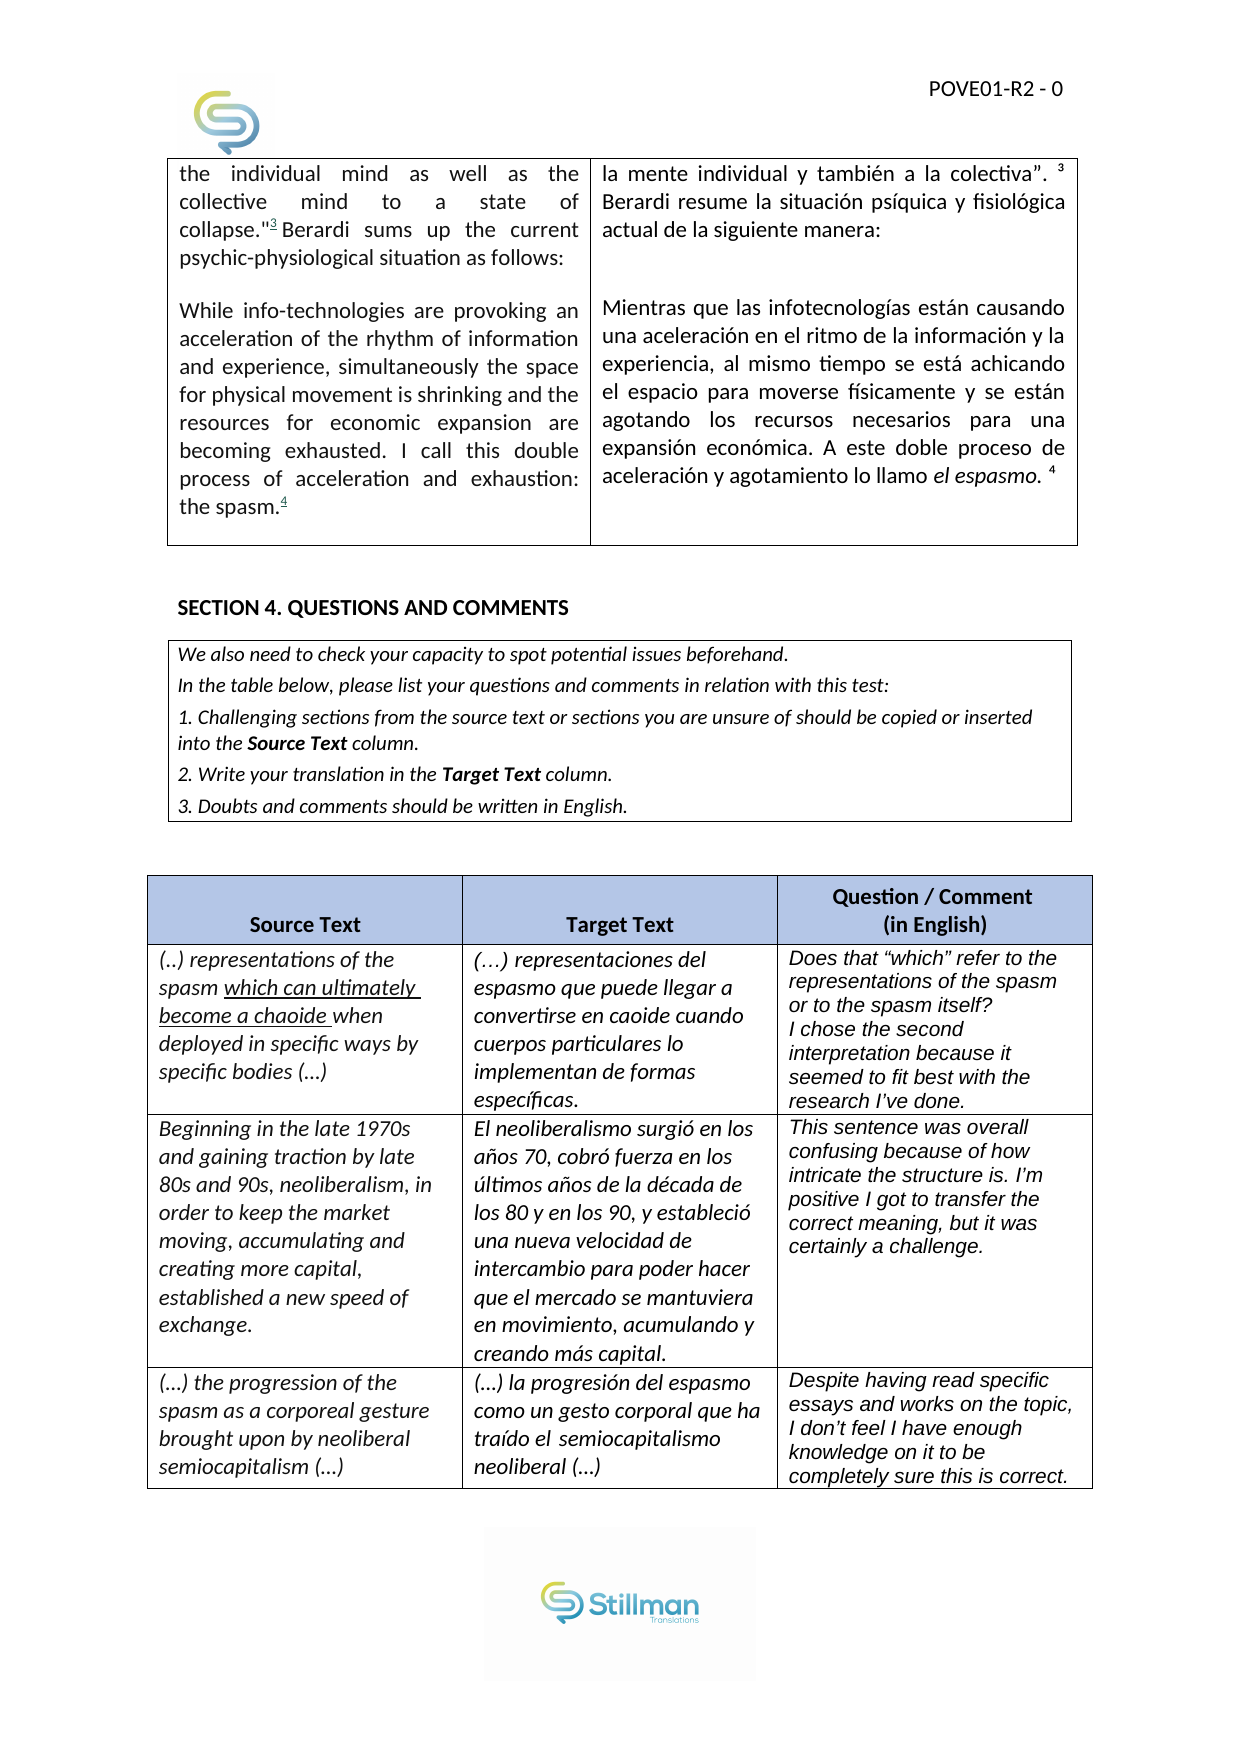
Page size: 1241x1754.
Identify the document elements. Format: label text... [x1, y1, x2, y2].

table_cell This sentence was overall confusing because of how intricate the structure is. I’m positive I got to transfer the correct meaning, but it was certainly a challenge. [778, 1115, 1092, 1367]
table_cell Does that “which” refer to the representations of the spasm or to the spasm itself? I chose the second interpretation because it seemed to fit best with the research I’ve done. [778, 945, 1092, 1113]
table_cell (…) the progression of the spasm as a corporeal gesture brought upon by neoliberal semiocapitalism (…) [148, 1368, 462, 1487]
text In the table below, please list your questions and comments in relation with this test: [169, 672, 1071, 698]
picture [177, 73, 276, 158]
picture [483, 1527, 757, 1681]
text SECTION 4. QUESTIONS AND COMMENTS [177, 593, 1063, 621]
table_header Target Text [463, 876, 777, 944]
text We also need to check your capacity to spot potential issues beforehand. [169, 641, 1071, 666]
table_cell (…) la progresión del espasmo como un gesto corporal que ha traído el semiocapitalismo neoliberal (…) [463, 1368, 777, 1487]
list 2. Write your translation in the Target Text column. [169, 760, 1071, 787]
list 1. Challenging sections from the source text or sections you are unsure of should be copied or inserted into the Source Text column. [169, 703, 1071, 755]
table_cell Beginning in the late 1970s and gaining traction by late 80s and 90s, neoliberalism, in order to keep the market moving, accumulating and creating more capital, established a new speed of exchange. [148, 1115, 462, 1367]
list 3. Doubts and comments should be written in English. [169, 792, 1071, 821]
table_cell (..) representations of the spasm which can ultimately become a chaoide when deployed in specific ways by specific bodies (…) [148, 945, 462, 1113]
table_header Source Text [148, 876, 462, 944]
table_header Question / Comment (in English) [778, 876, 1092, 944]
table_cell El neoliberalismo surgió en los años 70, cobró fuerza en los últimos años de la década de los 80 y en los 90, y estableció una nueva velocidad de intercambio para poder hacer que el mercado se mantuviera en movimiento, acumulando y creando más capital. [463, 1115, 777, 1367]
table_cell (…) representaciones del espasmo que puede llegar a convertirse en caoide cuando cuerpos particulares lo implementan de formas específicas. [463, 945, 777, 1113]
table_cell Despite having read specific essays and works on the topic, I don’t feel I have enough knowledge on it to be completely sure this is correct. [778, 1368, 1092, 1487]
